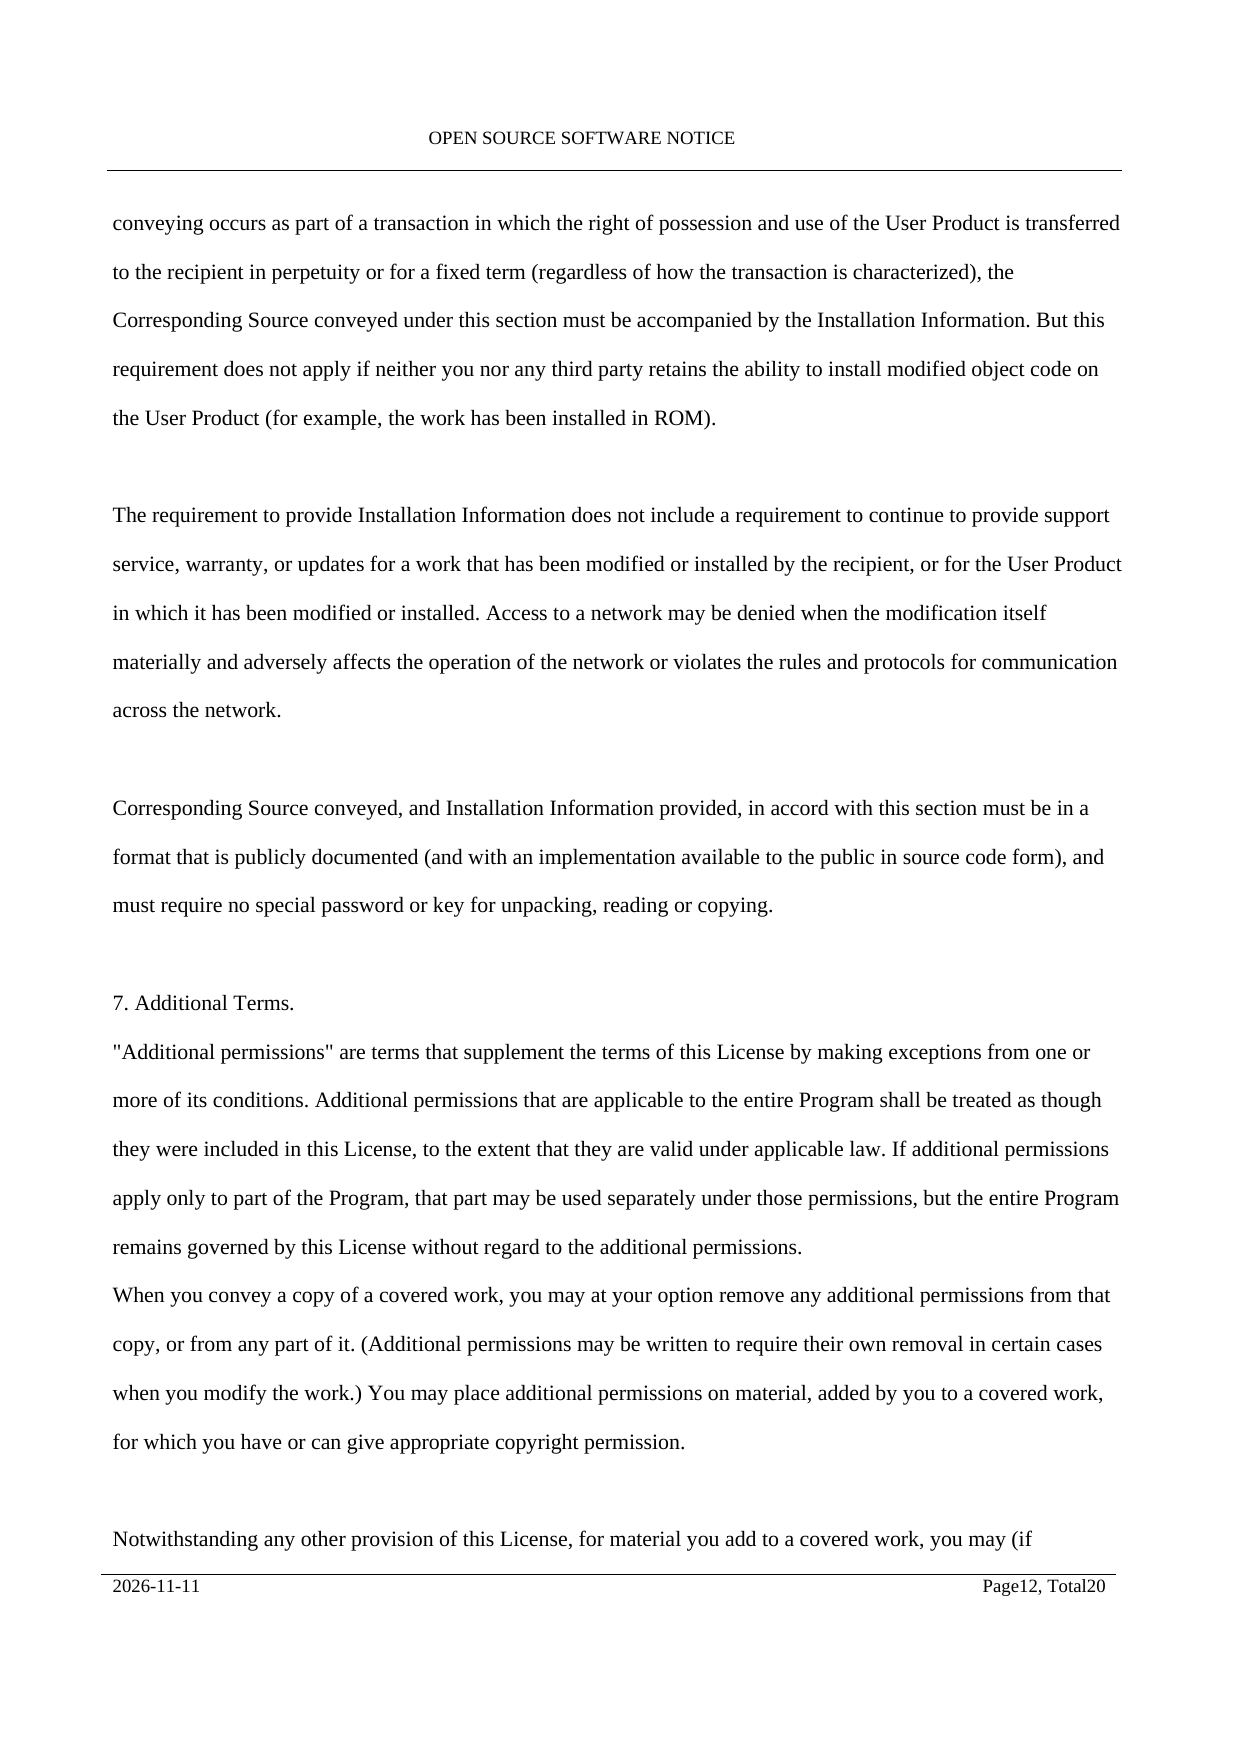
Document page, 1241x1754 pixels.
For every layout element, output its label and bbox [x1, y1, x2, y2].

text [112, 206, 1128, 1555]
